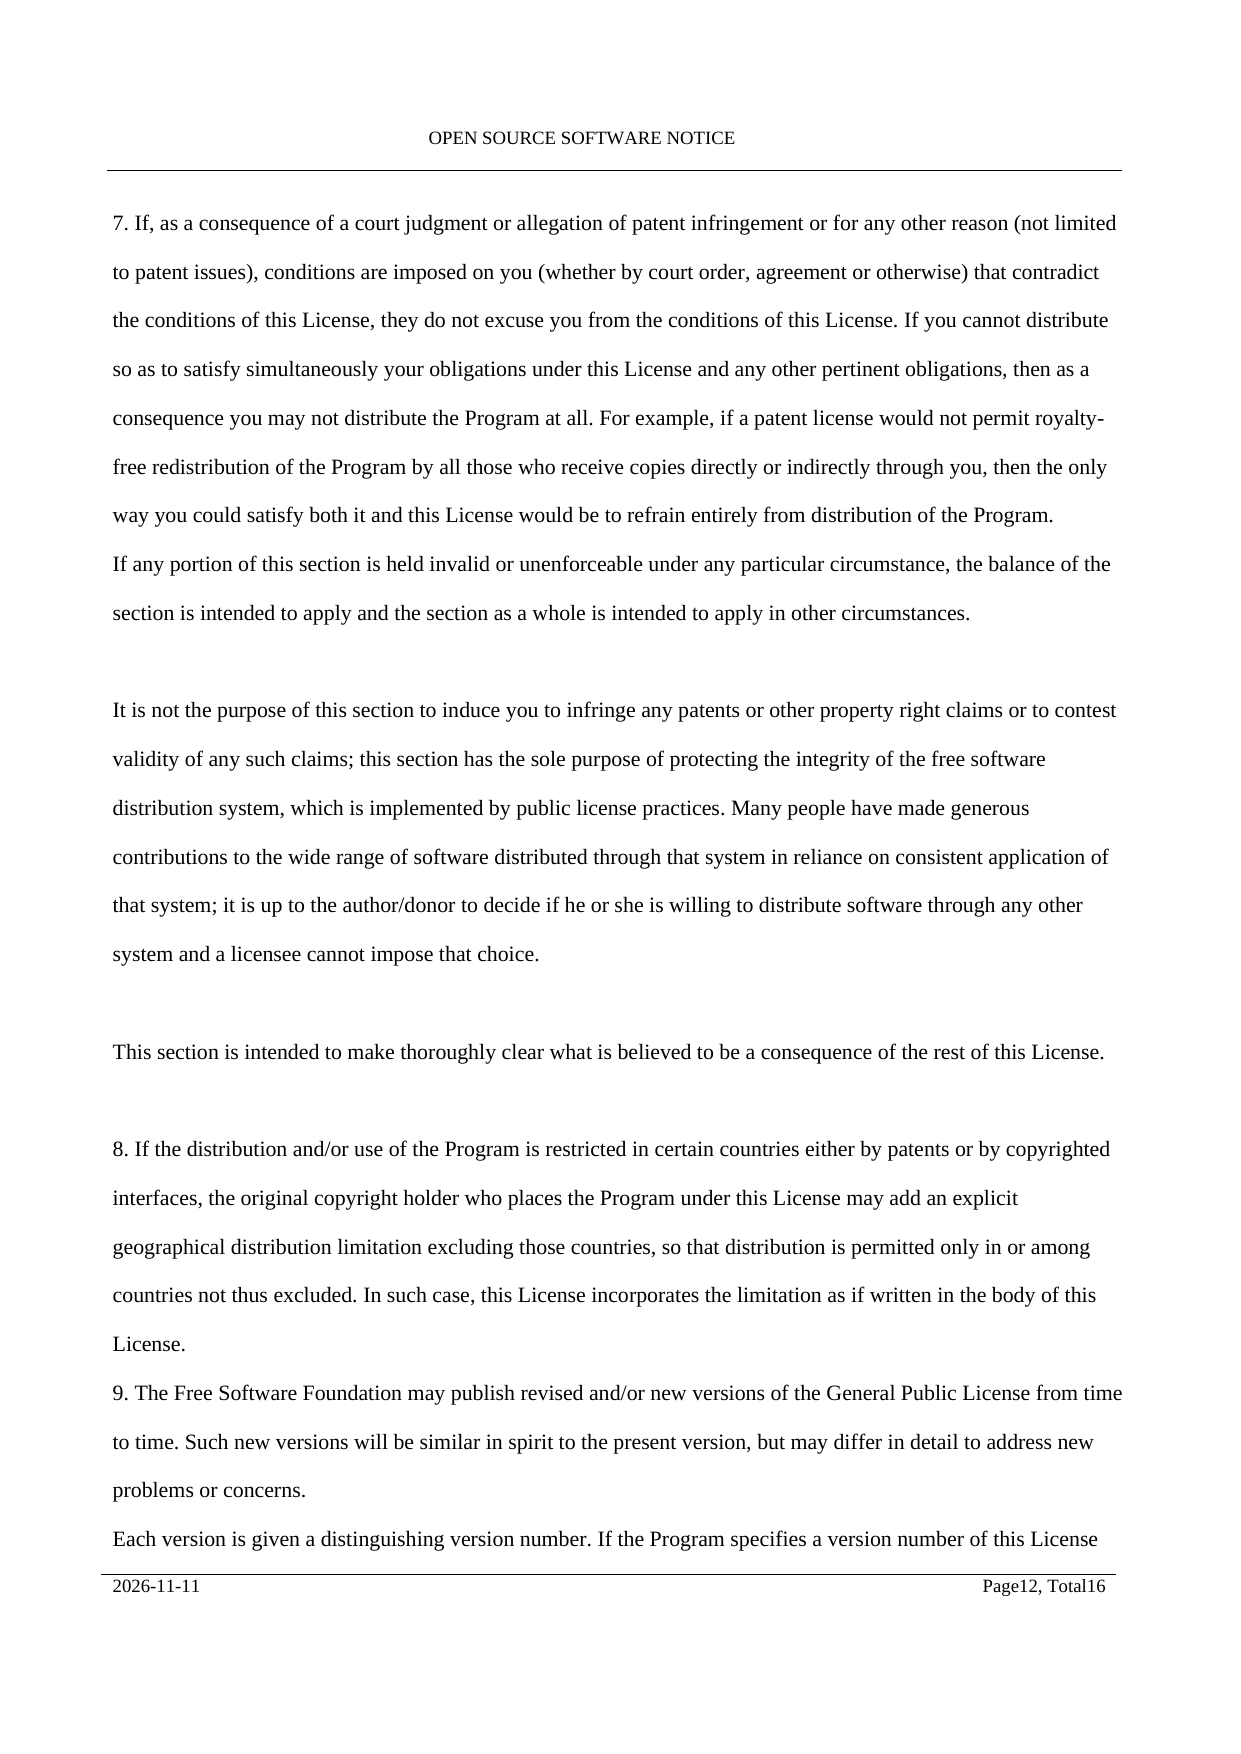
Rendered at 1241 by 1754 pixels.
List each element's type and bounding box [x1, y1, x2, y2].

text [112, 206, 1128, 1555]
